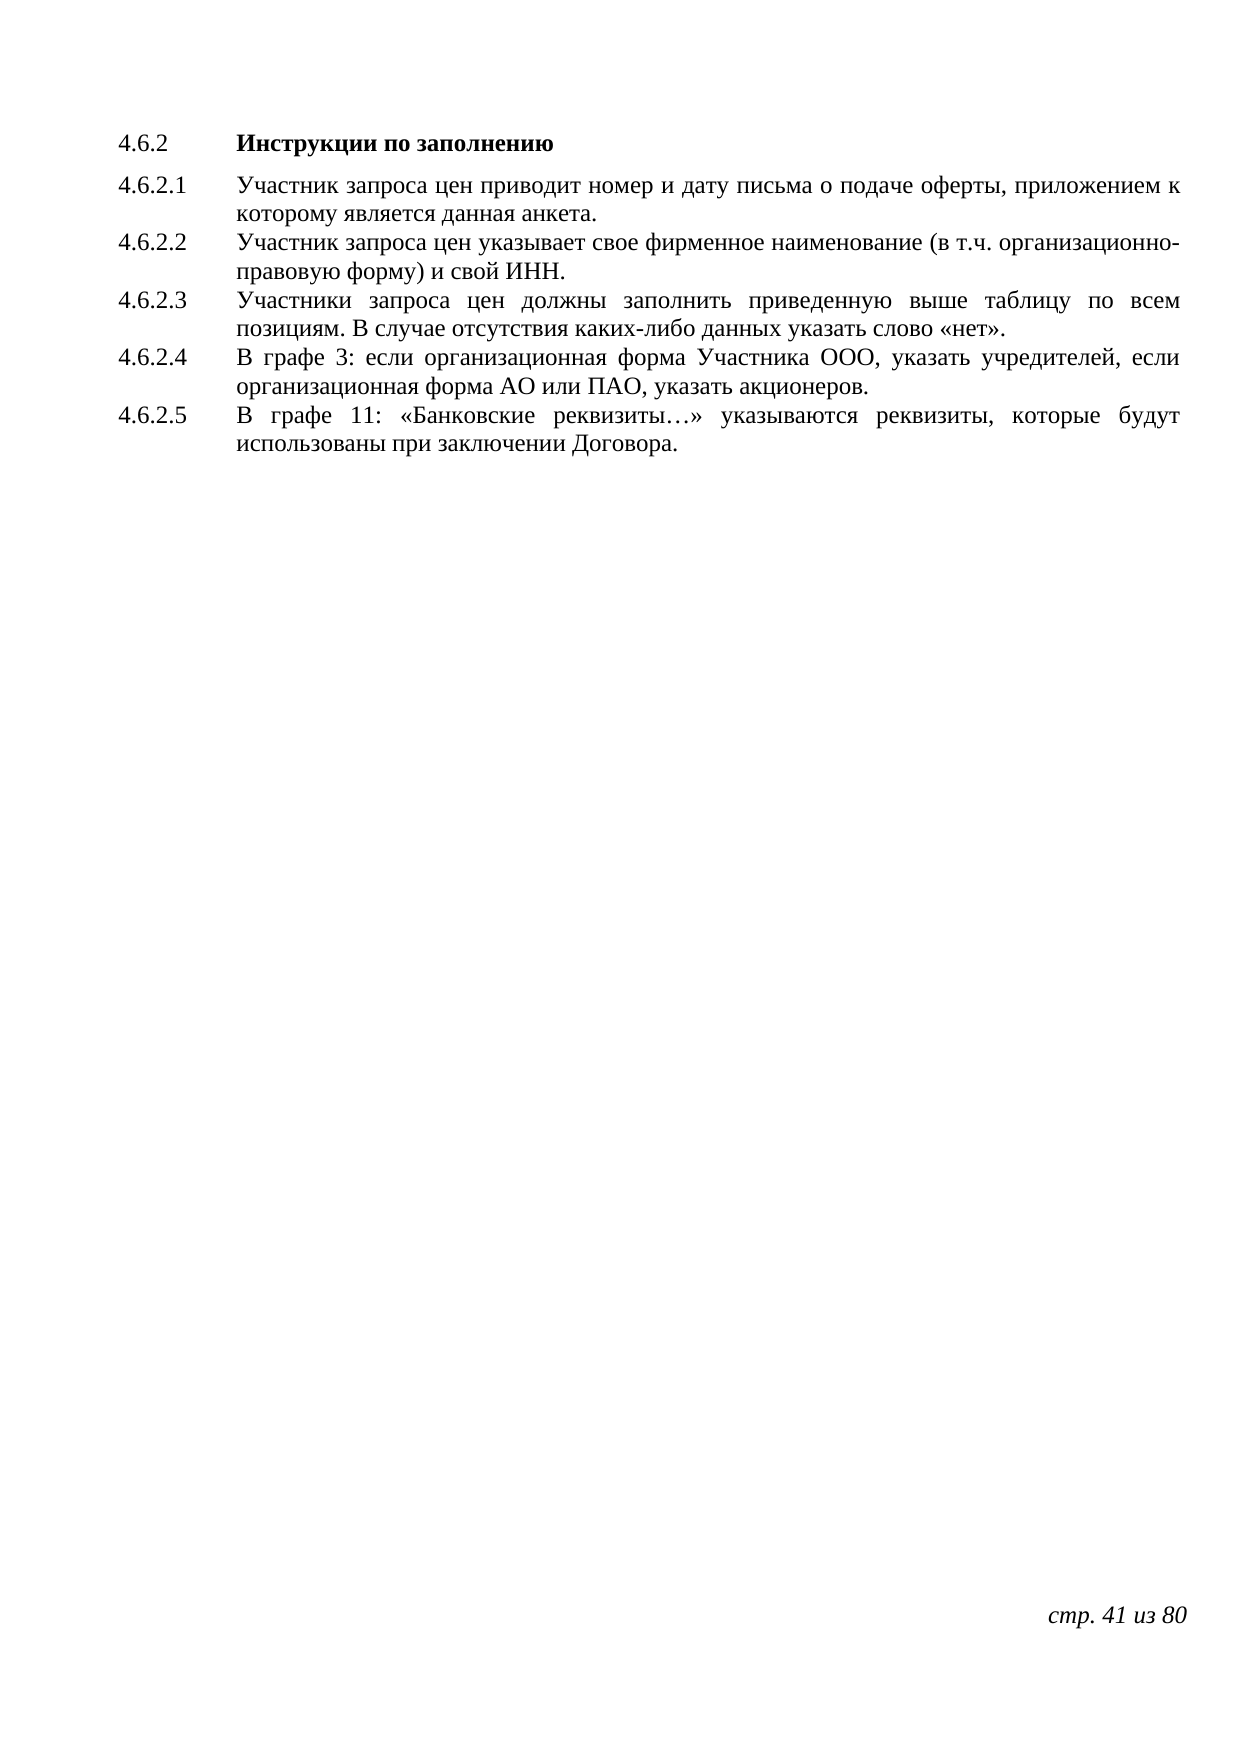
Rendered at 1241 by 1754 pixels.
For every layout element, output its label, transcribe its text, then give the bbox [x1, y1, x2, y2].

text В графе 3: если организационная форма Участника ООО, указать учредителей, если организационная форма АО или ПАО, указать акционеров. [118, 342, 1181, 400]
text Участник запроса цен указывает свое фирменное наименование (в т.ч. организационно-правовую форму) и свой ИНН. [118, 227, 1181, 285]
text Участник запроса цен приводит номер и дату письма о подаче оферты, приложением к которому является данная анкета. [118, 170, 1181, 227]
text Участники запроса цен должны заполнить приведенную выше таблицу по всем позициям. В случае отсутствия каких-либо данных указать слово «нет». [118, 285, 1181, 342]
text В графе 11: «Банковские реквизиты…» указываются реквизиты, которые будут использованы при заключении Договора. [118, 400, 1181, 457]
text Инструкции по заполнению [118, 128, 1181, 157]
